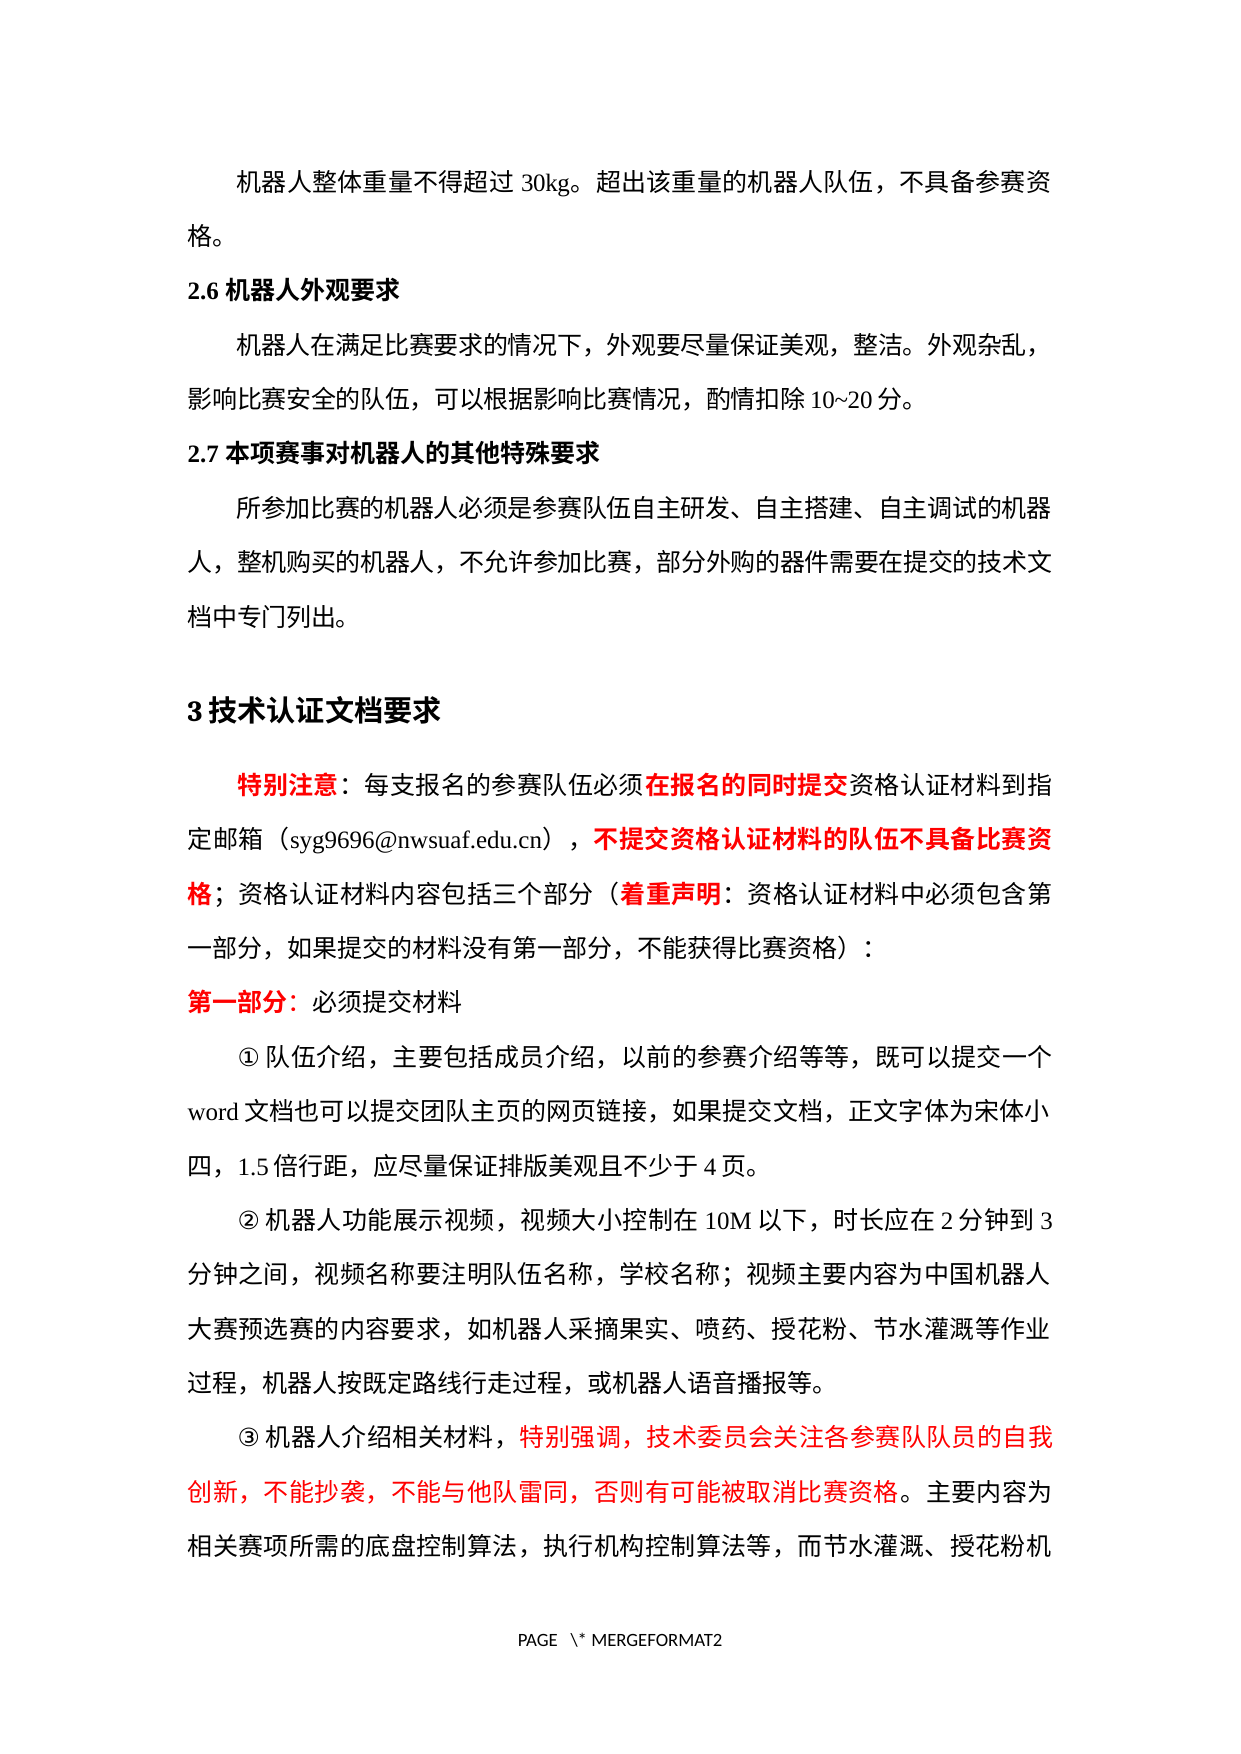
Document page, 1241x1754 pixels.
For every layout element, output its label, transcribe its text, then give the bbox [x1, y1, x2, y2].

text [187, 1418, 1053, 1563]
text ②机器人功能展示视频，视频大小控制在10M以下，时长应在2分钟到3分钟之间，视频名称要注明队伍名称，学校名称；视频主要内容为中国机器人大赛预选赛的内容要求，如机器人采摘果实、喷药、授花粉、节水灌溉等作业过程，机器人按既定路线行走过程，或机器人语音播报等。 [187, 1200, 1053, 1400]
text 2.7 本项赛事对机器人的其他特殊要求 [187, 434, 1053, 470]
text 所参加比赛的机器人必须是参赛队伍自主研发、自主搭建、自主调试的机器人，整机购买的机器人，不允许参加比赛，部分外购的器件需要在提交的技术文档中专门列出。 [187, 488, 1053, 633]
subtitle 3技术认证文档要求 [187, 676, 1053, 741]
text ①队伍介绍，主要包括成员介绍，以前的参赛介绍等等，既可以提交一个word文档也可以提交团队主页的网页链接，如果提交文档，正文字体为宋体小四，1.5倍行距，应尽量保证排版美观且不少于4页。 [187, 1037, 1053, 1182]
text 机器人在满足比赛要求的情况下，外观要尽量保证美观，整洁。外观杂乱，影响比赛安全的队伍，可以根据影响比赛情况，酌情扣除10~20分。 [187, 325, 1053, 416]
text 2.6 机器人外观要求 [187, 271, 1053, 307]
text 特别注意：每支报名的参赛队伍必须在报名的同时提交资格认证材料到指定邮箱（syg9696@nwsuaf.edu.cn），不提交资格认证材料的队伍不具备比赛资格；资格认证材料内容包括三个部分（着重声明：资格认证材料中必须包含第一部分，如果提交的材料没有第一部分，不能获得比赛资格）： [187, 765, 1053, 965]
text 第一部分：必须提交材料 [187, 983, 1053, 1019]
text 机器人整体重量不得超过30kg。超出该重量的机器人队伍，不具备参赛资格。 [187, 162, 1053, 253]
